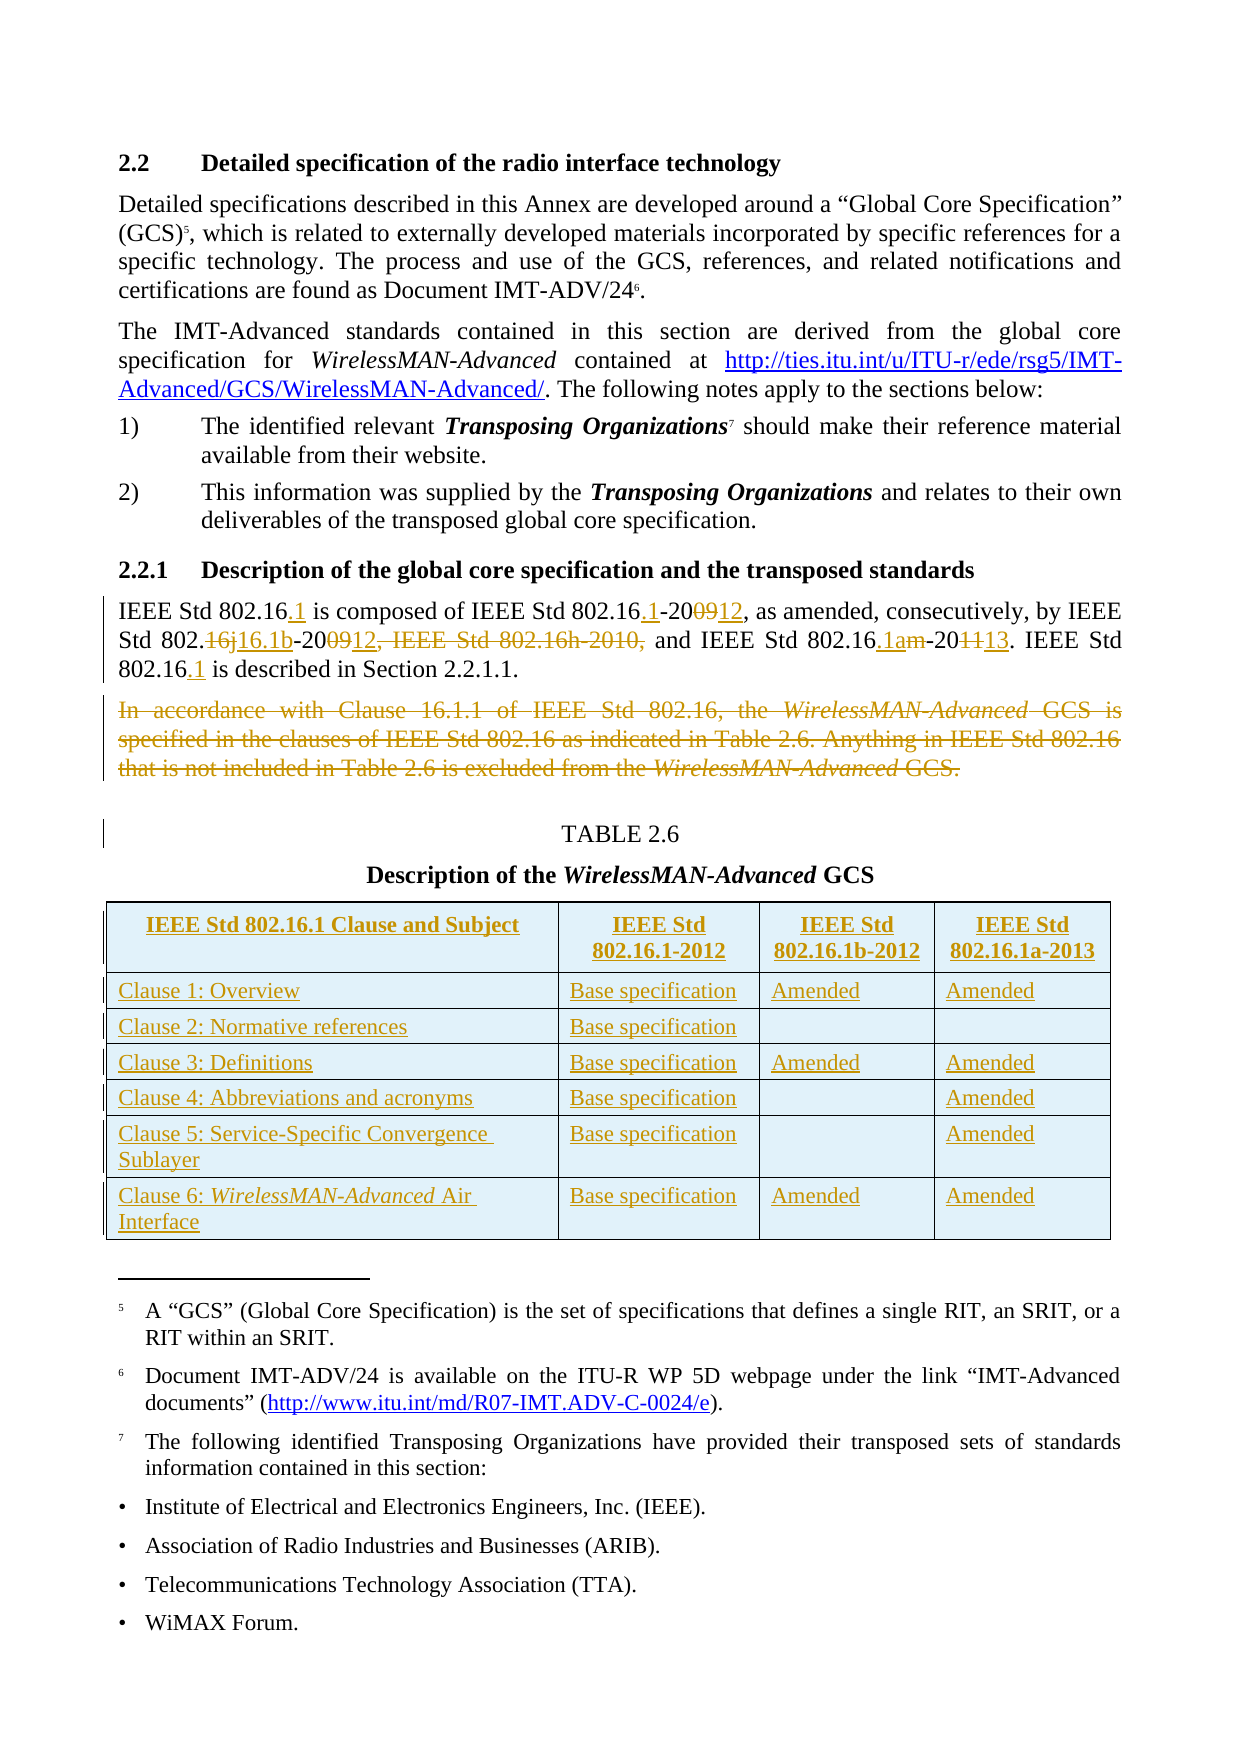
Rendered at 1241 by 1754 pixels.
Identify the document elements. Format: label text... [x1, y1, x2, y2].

title Description of the WirelessMAN-Advanced GCS [118, 860, 1122, 889]
text Detailed specifications described in this Annex are developed around a “Global Core Specification” (GCS), which is related to externally developed materials incorporated by specific references for a specific technology. The process and use of the GCS, references, and related notifications and certifications are found as Document IMT-ADV/24. [118, 189, 1122, 304]
text 2) This information was supplied by the Transposing Organizations and relates to their own deliverables of the transposed global core specification. [118, 477, 1122, 534]
text IEEE Std 802.16 is composed of IEEE Std 802.16-20, as amended, consecutively, by IEEE Std 802.-20 and IEEE Std 802.16-20. IEEE Std 802.16 is described in Section 2.2.1.1. [118, 596, 1122, 683]
text The IMT-Advanced standards contained in this section are derived from the global core specification for WirelessMAN-Advanced contained at http://ties.itu.int/u/ITU-r/ede/rsg5/IMT-Advanced/GCS/WirelessMAN-Advanced/. The following notes apply to the sections below: [118, 316, 1122, 403]
text TABLE 2.6 [118, 819, 1122, 848]
text 1) The identified relevant Transposing Organizations should make their reference material available from their website. [118, 411, 1122, 468]
subtitle 2.2 Detailed specification of the radio interface technology [118, 148, 1122, 176]
subtitle 2.2.1 Description of the global core specification and the transposed standards [118, 555, 1122, 584]
